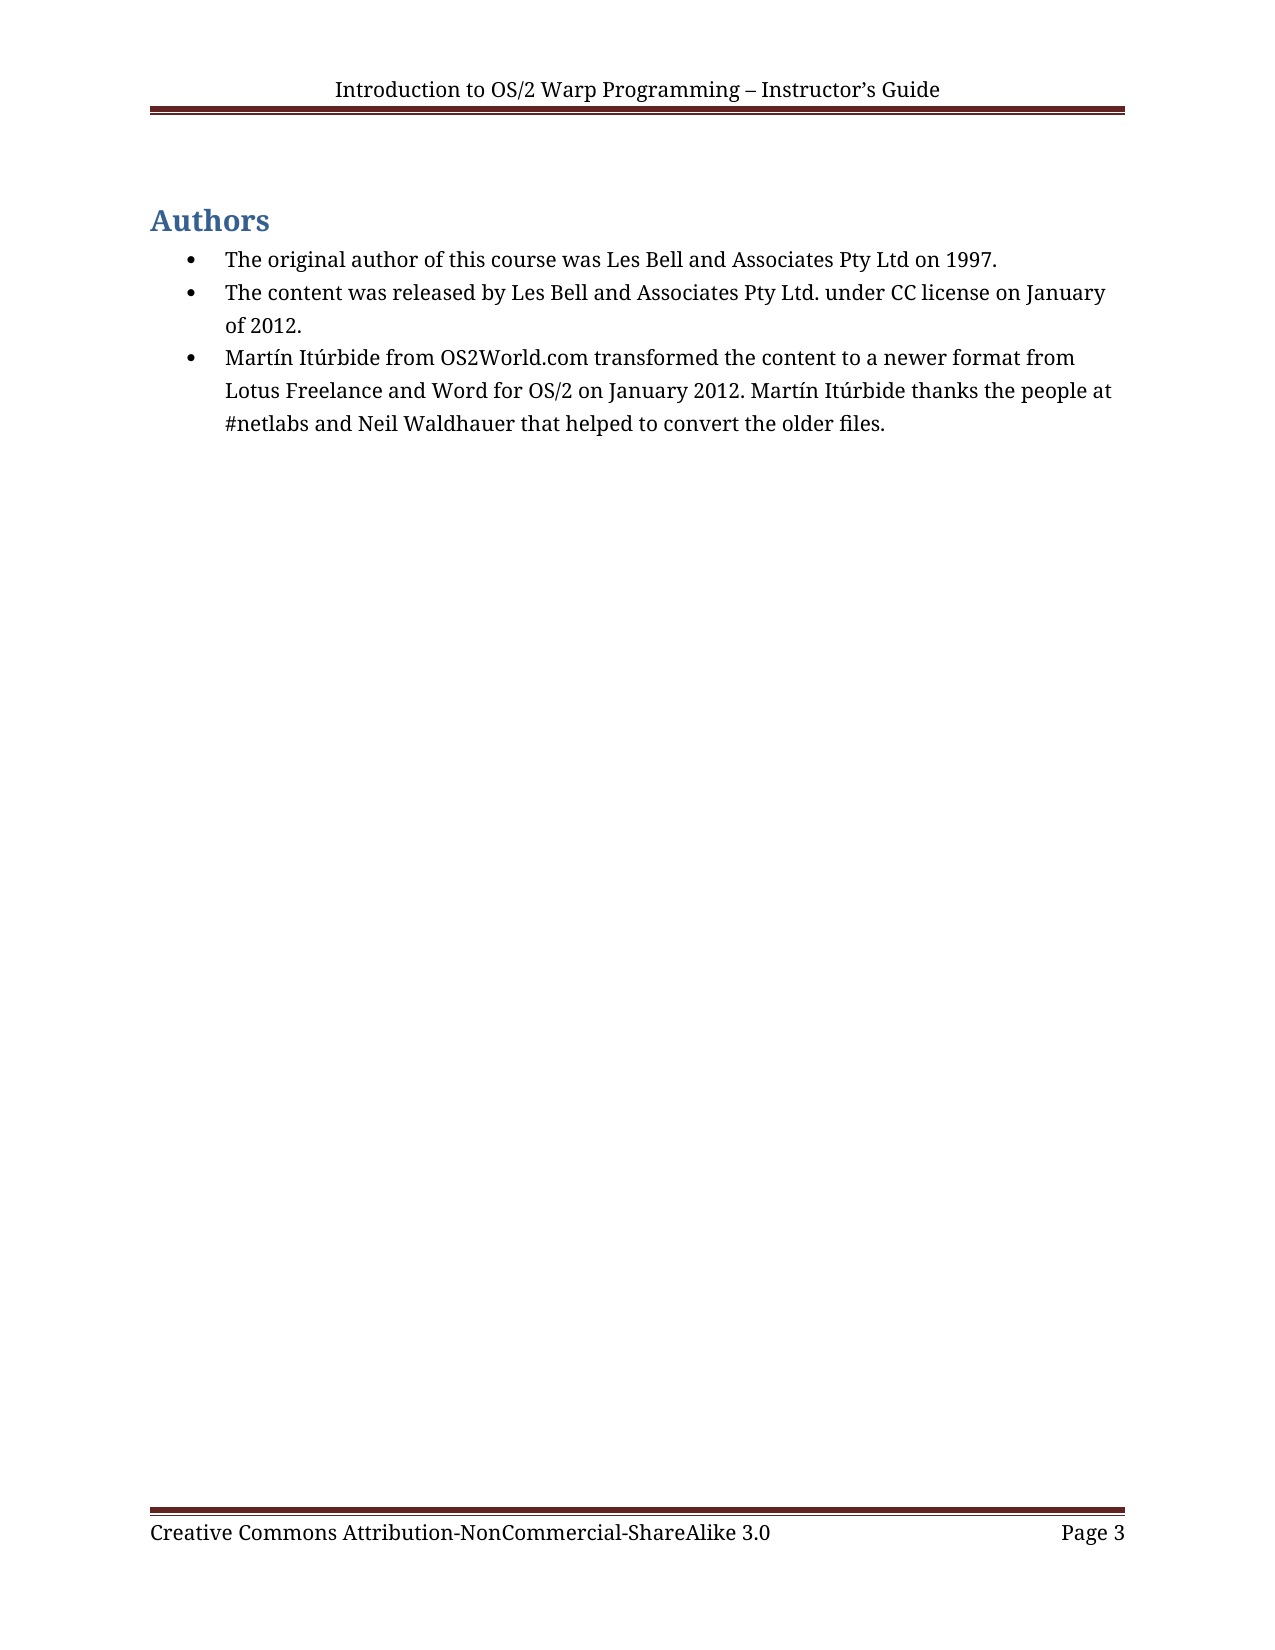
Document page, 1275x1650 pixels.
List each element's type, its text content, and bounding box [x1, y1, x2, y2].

list The content was released by Les Bell and Associates Pty Ltd. under CC license on January of 2012. [187, 278, 1125, 339]
list Martín Itúrbide from OS2World.com transformed the content to a newer format from Lotus Freelance and Word for OS/2 on January 2012. Martín Itúrbide thanks the people at #netlabs and Neil Waldhauer that helped to convert the older files. [187, 343, 1125, 437]
list The original author of this course was Les Bell and Associates Pty Ltd on 1997. [187, 246, 1125, 274]
subtitle Authors [150, 200, 1125, 240]
